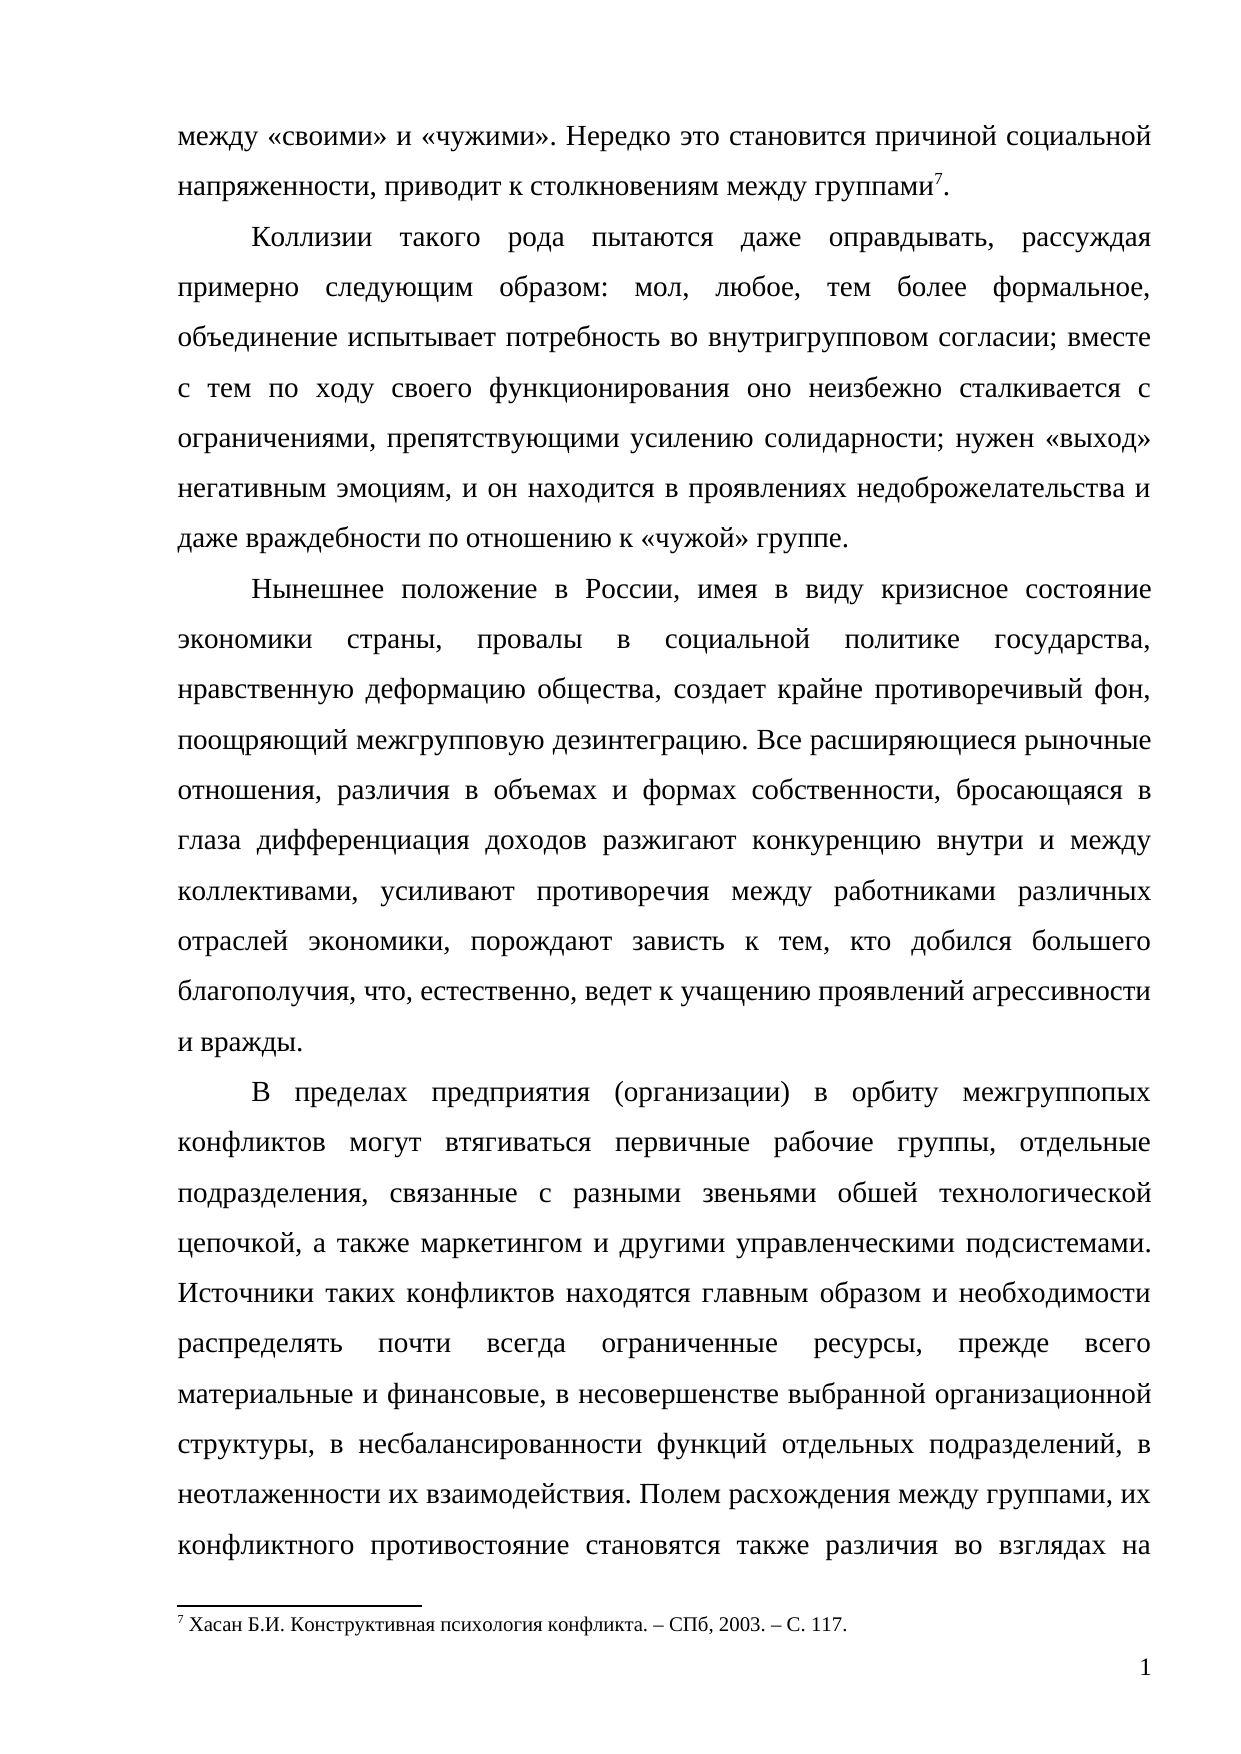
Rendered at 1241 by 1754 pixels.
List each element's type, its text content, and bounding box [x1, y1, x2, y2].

text Нынешнее положение в России, имея в виду кризисное состояние экономики страны, провалы в социальной политике государства, нравственную деформацию общества, создает крайне противоречивый фон, поощряющий межгрупповую дезинтеграцию. Все расширяющиеся рыночные отношения, различия в объемах и формах собственности, бросающаяся в глаза дифференциация доходов разжигают конкуренцию внутри и между коллективами, усиливают противоречия между работниками различных отраслей экономики, порождают зависть к тем, кто добился большего благополучия, что, естественно, ведет к учащению проявлений агрессивности и вражды. [177, 571, 1152, 1057]
text Коллизии такого рода пытаются даже оправдывать, рассуждая примерно следующим образом: мол, любое, тем более формальное, объединение испытывает потребность во внутригрупповом согласии; вместе с тем по ходу своего функционирования оно неизбежно сталкивается с ограничениями, препятствующими усилению солидарности; нужен «выход» негативным эмоциям, и он находится в проявлениях недоброжелательства и даже враждебности по отношению к «чужой» группе. [177, 219, 1152, 554]
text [177, 1074, 1152, 1560]
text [177, 118, 1152, 202]
